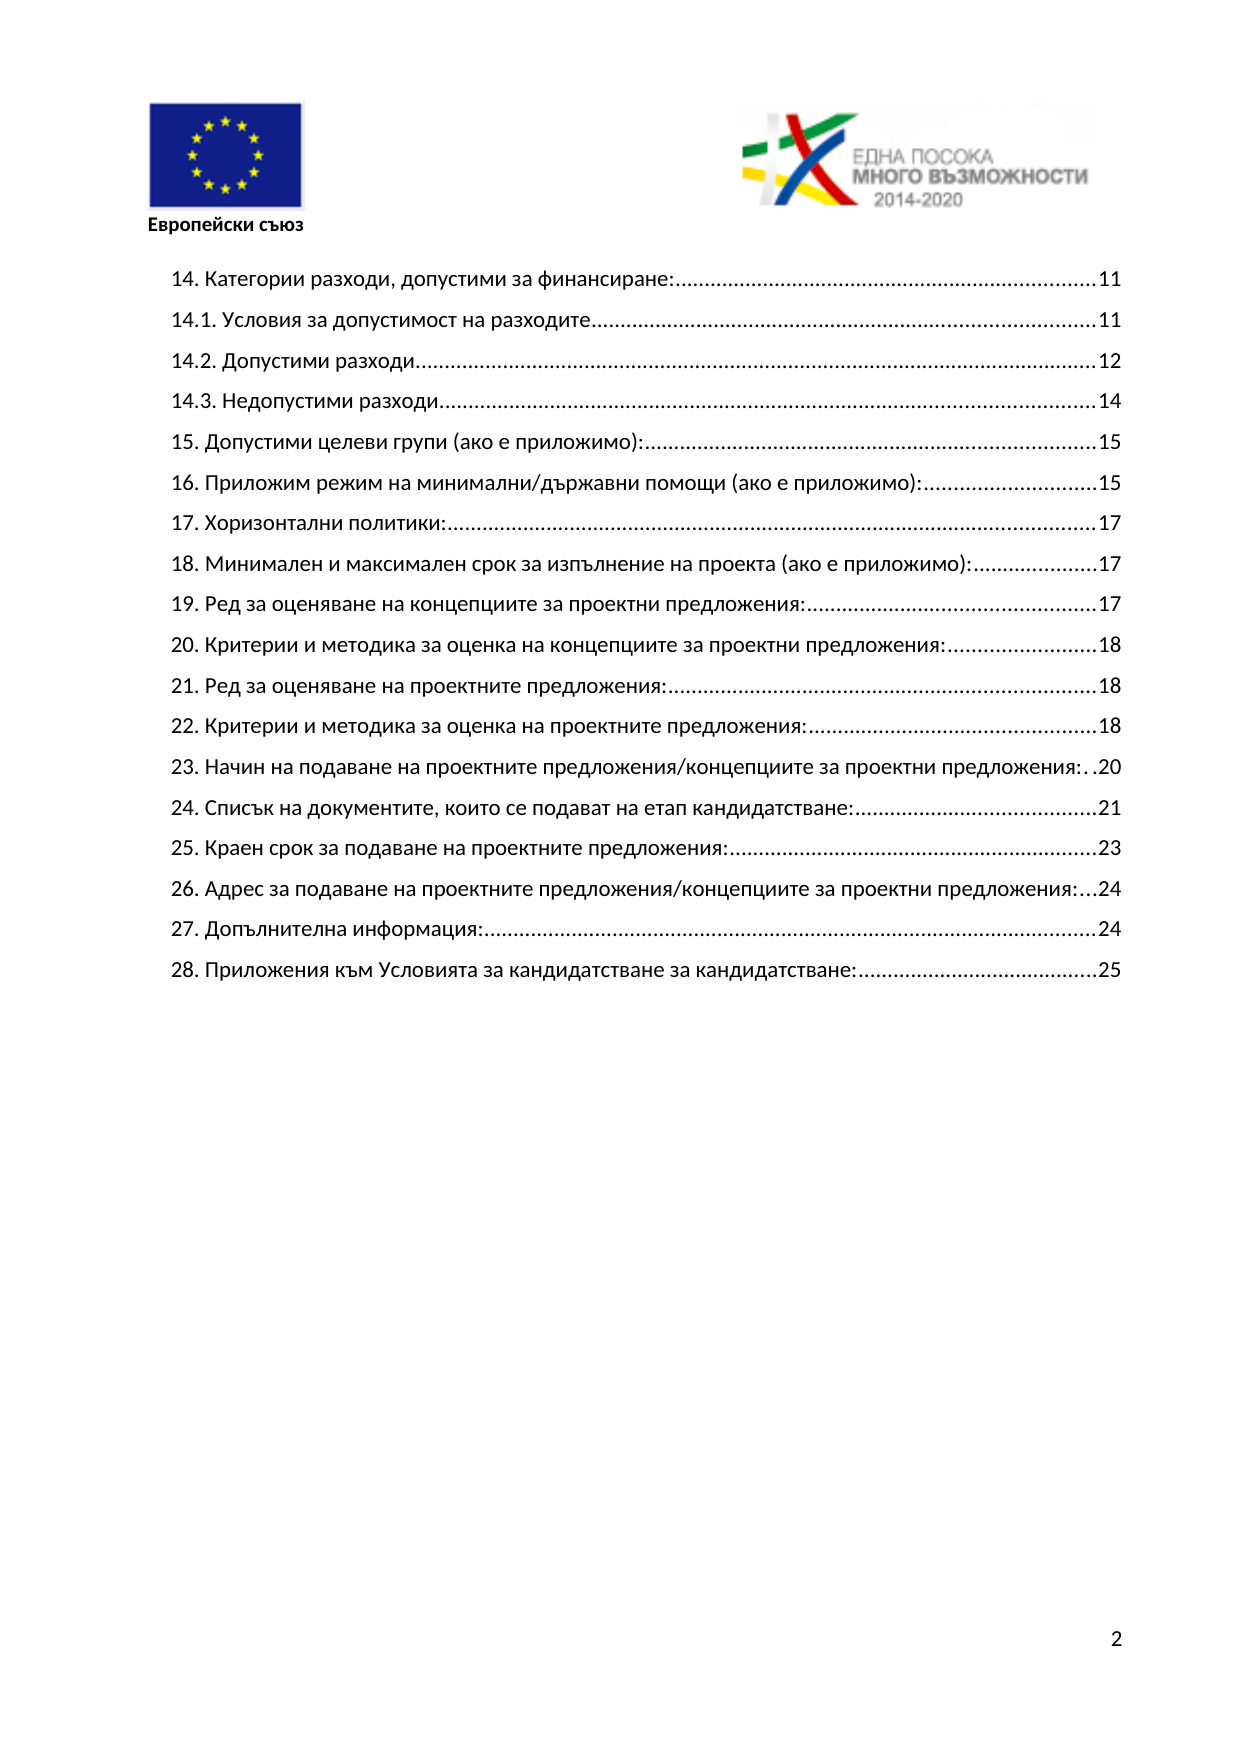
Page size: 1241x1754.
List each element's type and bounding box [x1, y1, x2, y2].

picture [739, 103, 1093, 212]
picture [147, 101, 306, 212]
